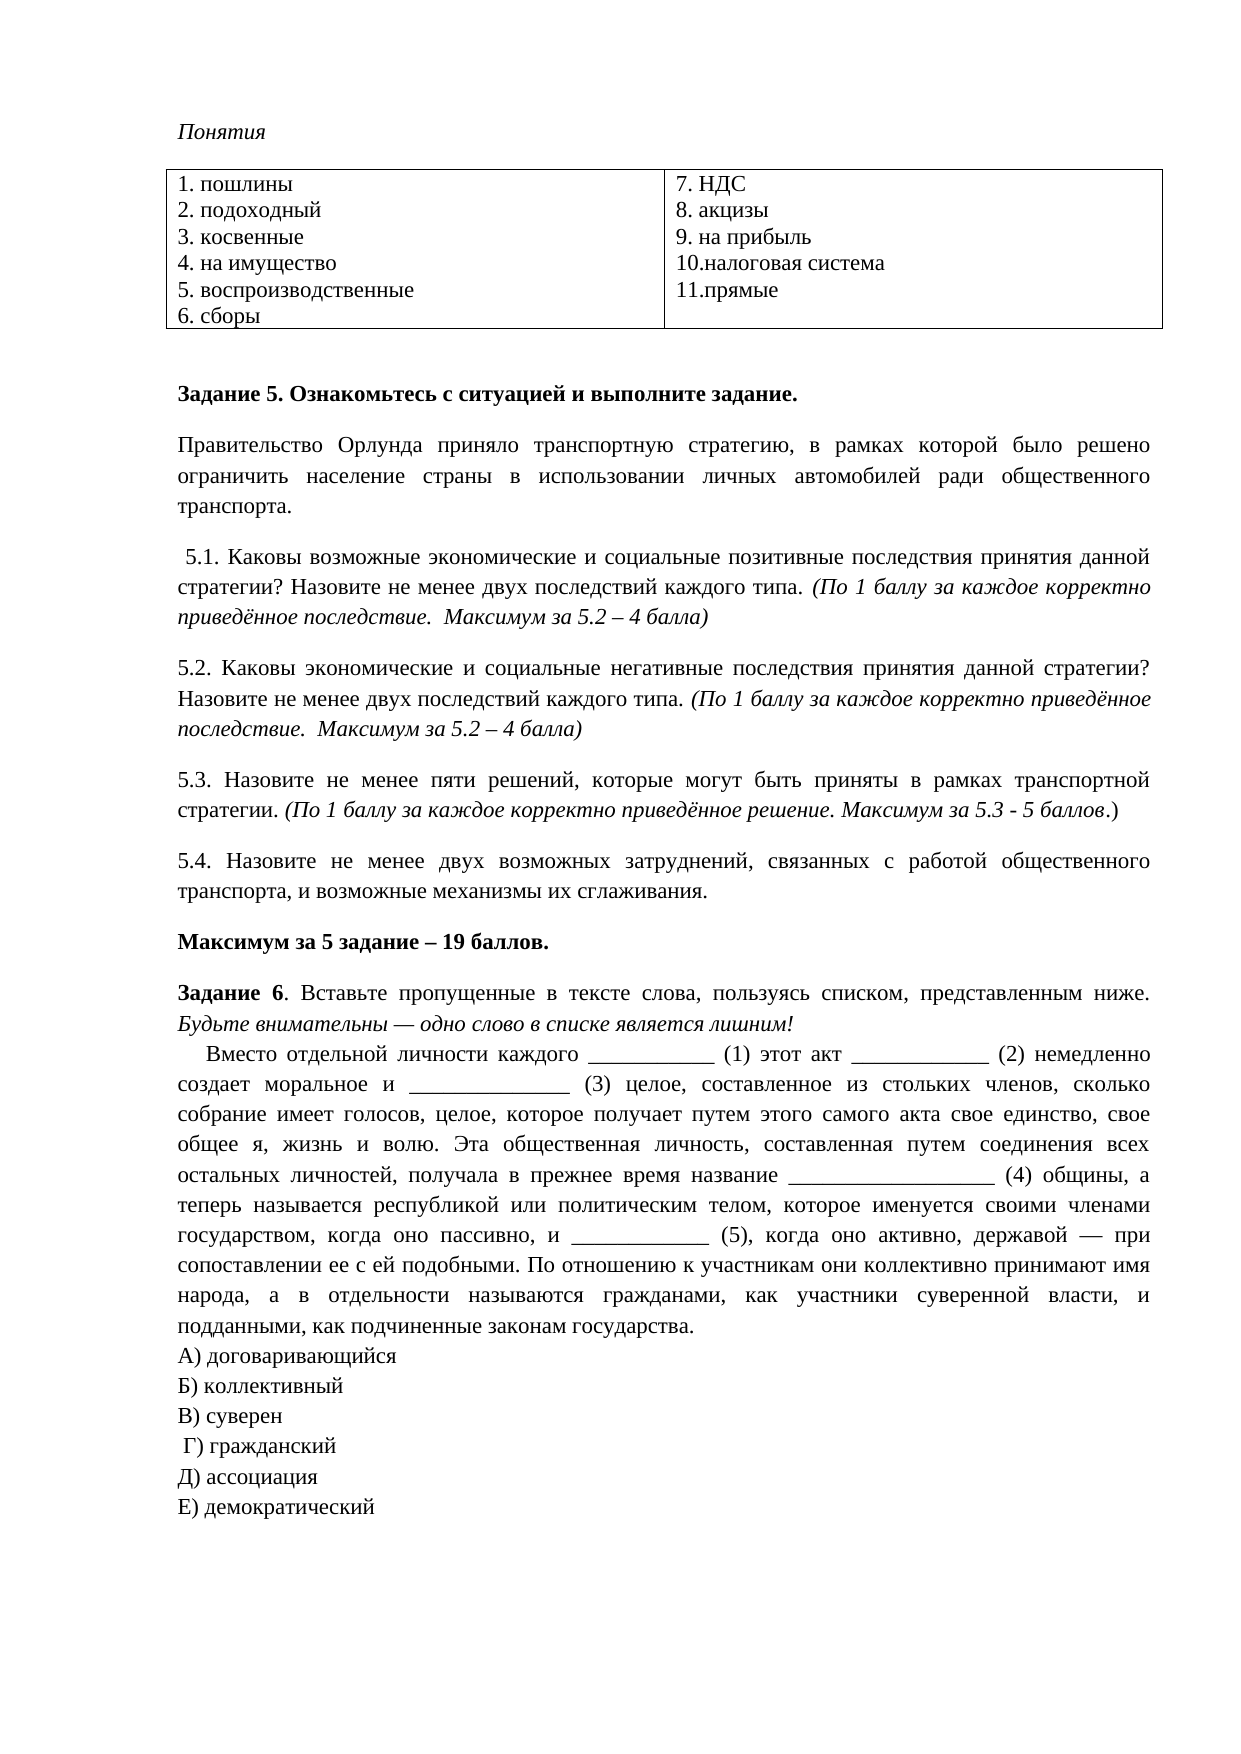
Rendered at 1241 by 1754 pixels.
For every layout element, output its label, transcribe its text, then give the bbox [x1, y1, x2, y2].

text Правительство Орлунда приняло транспортную стратегию, в рамках которой было решено ограничить население страны в использовании личных автомобилей ради общественного транспорта. [177, 431, 1152, 518]
text Задание 5. Ознакомьтесь с ситуацией и выполните задание. [177, 380, 1152, 407]
text Г) гражданский [177, 1432, 1152, 1459]
text 5.4. Назовите не менее двух возможных затруднений, связанных с работой общественного транспорта, и возможные механизмы их сглаживания. [177, 847, 1152, 904]
text Максимум за 5 задание – 19 баллов. [177, 928, 1152, 955]
text В) суверен [177, 1402, 1152, 1429]
text 5.3. Назовите не менее пяти решений, которые могут быть приняты в рамках транспортной стратегии. (По 1 баллу за каждое корректно приведённое решение. Максимум за 5.3 - 5 баллов.) [177, 766, 1152, 822]
text А) договаривающийся [177, 1342, 1152, 1368]
text Б) коллективный [177, 1372, 1152, 1398]
text 5.1. Каковы возможные экономические и социальные позитивные последствия принятия данной стратегии? Назовите не менее двух последствий каждого типа. (По 1 баллу за каждое корректно приведённое последствие. Максимум за 5.2 – 4 балла) [177, 543, 1152, 630]
text Е) демократический [177, 1493, 1152, 1519]
table_header 1. пошлины 2. подоходный 3. косвенные 4. на имущество 5. воспроизводственные 6. сборы [167, 170, 664, 328]
text Д) ассоциация [177, 1463, 1152, 1489]
table_header 7. НДС 8. акцизы 9. на прибыль 10.налоговая система 11.прямые [665, 170, 1162, 328]
text Задание 6. Вставьте пропущенные в тексте слова, пользуясь списком, представленным ниже. Будьте внимательны — одно слово в списке является лишним! [177, 979, 1152, 1036]
text Понятия [177, 118, 1152, 144]
text Вместо отдельной личности каждого ___________ (1) этот акт ____________ (2) немедленно создает моральное и ______________ (3) целое, составленное из стольких членов, сколько собрание имеет голосов, целое, которое получает путем этого самого акта свое единство, свое общее я, жизнь и волю. Эта общественная личность, составленная путем соединения всех остальных личностей, получала в прежнее время название __________________ (4) общины, а теперь называется республикой или политическим телом, которое именуется своими членами государством, когда оно пассивно, и ____________ (5), когда оно активно, державой — при сопоставлении ее с ей подобными. По отношению к участникам они коллективно принимают имя народа, а в отдельности называются гражданами, как участники суверенной власти, и подданными, как подчиненные законам государства. [177, 1040, 1152, 1338]
text 5.2. Каковы экономические и социальные негативные последствия принятия данной стратегии? Назовите не менее двух последствий каждого типа. (По 1 баллу за каждое корректно приведённое последствие. Максимум за 5.2 – 4 балла) [177, 654, 1152, 741]
